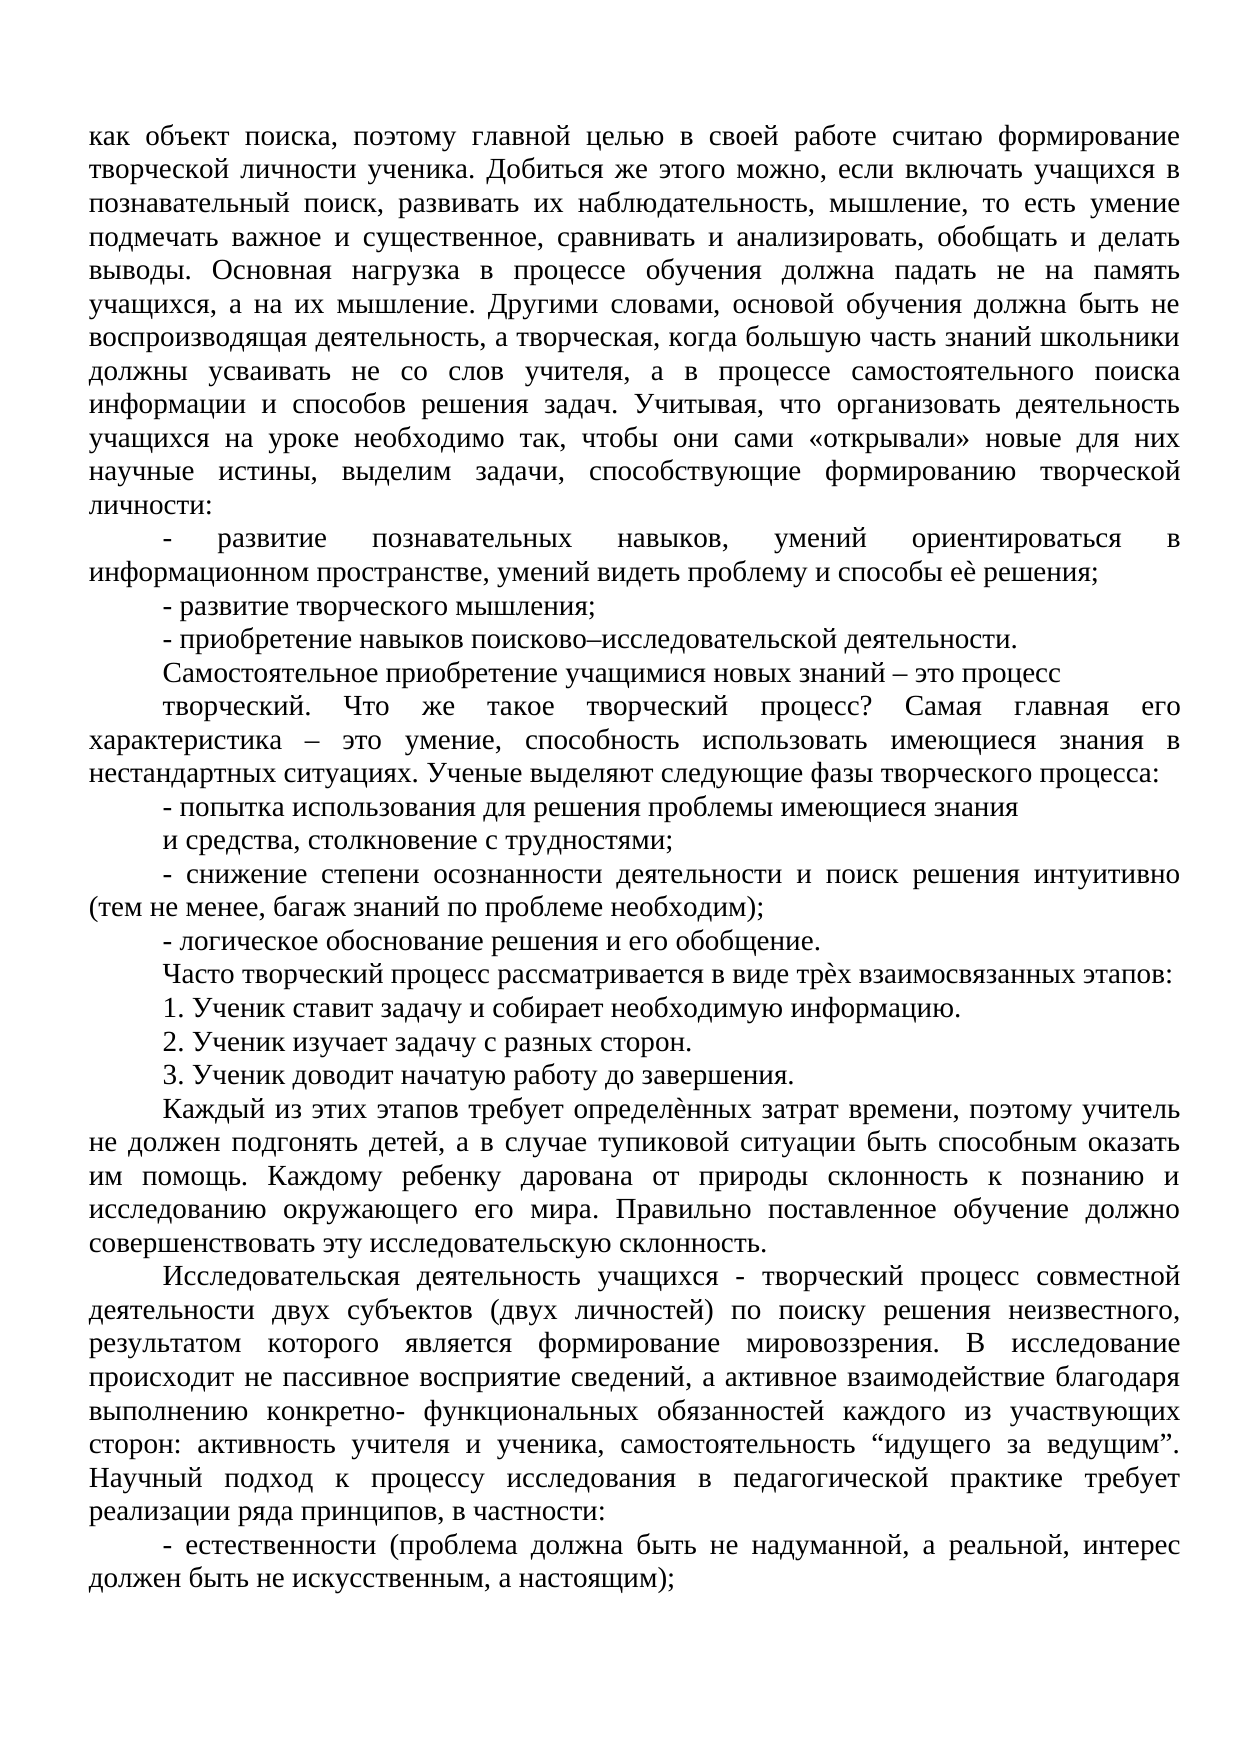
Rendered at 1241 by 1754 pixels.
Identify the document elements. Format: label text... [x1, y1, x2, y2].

text Самостоятельное приобретение учащимися новых знаний – это процесс [88, 655, 1181, 688]
text творческий. Что же такое творческий процесс? Самая главная его характеристика – это умение, способность использовать имеющиеся знания в нестандартных ситуациях. Ученые выделяют следующие фазы творческого процесса: [88, 688, 1181, 789]
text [88, 118, 1181, 521]
text Часто творческий процесс рассматривается в виде трѐх взаимосвязанных этапов: [88, 957, 1181, 990]
text - логическое обоснование решения и его обобщение. [88, 923, 1181, 957]
text Каждый из этих этапов требует определѐнных затрат времени, поэтому учитель не должен подгонять детей, а в случае тупиковой ситуации быть способным оказать им помощь. Каждому ребенку дарована от природы склонность к познанию и исследованию окружающего его мира. Правильно поставленное обучение должно совершенствовать эту исследовательскую склонность. [88, 1091, 1181, 1258]
text - приобретение навыков поисково–исследовательской деятельности. [88, 621, 1181, 655]
text - попытка использования для решения проблемы имеющиеся знания [88, 789, 1181, 822]
text - развитие творческого мышления; [88, 588, 1181, 621]
text 3. Ученик доводит начатую работу до завершения. [88, 1057, 1181, 1091]
text - снижение степени осознанности деятельности и поиск решения интуитивно (тем не менее, багаж знаний по проблеме необходим); [88, 856, 1181, 923]
text 2. Ученик изучает задачу с разных сторон. [88, 1024, 1181, 1057]
text и средства, столкновение с трудностями; [88, 822, 1181, 856]
text Исследовательская деятельность учащихся - творческий процесс совместной деятельности двух субъектов (двух личностей) по поиску решения неизвестного, результатом которого является формирование мировоззрения. В исследование происходит не пассивное восприятие сведений, а активное взаимодействие благодаря выполнению конкретно- функциональных обязанностей каждого из участвующих сторон: активность учителя и ученика, самостоятельность “идущего за ведущим”. Научный подход к процессу исследования в педагогической практике требует реализации ряда принципов, в частности: [88, 1258, 1181, 1527]
text - развитие познавательных навыков, умений ориентироваться в информационном пространстве, умений видеть проблему и способы еѐ решения; [88, 521, 1181, 588]
text 1. Ученик ставит задачу и собирает необходимую информацию. [88, 990, 1181, 1024]
text - естественности (проблема должна быть не надуманной, а реальной, интерес должен быть не искусственным, а настоящим); [88, 1527, 1181, 1594]
